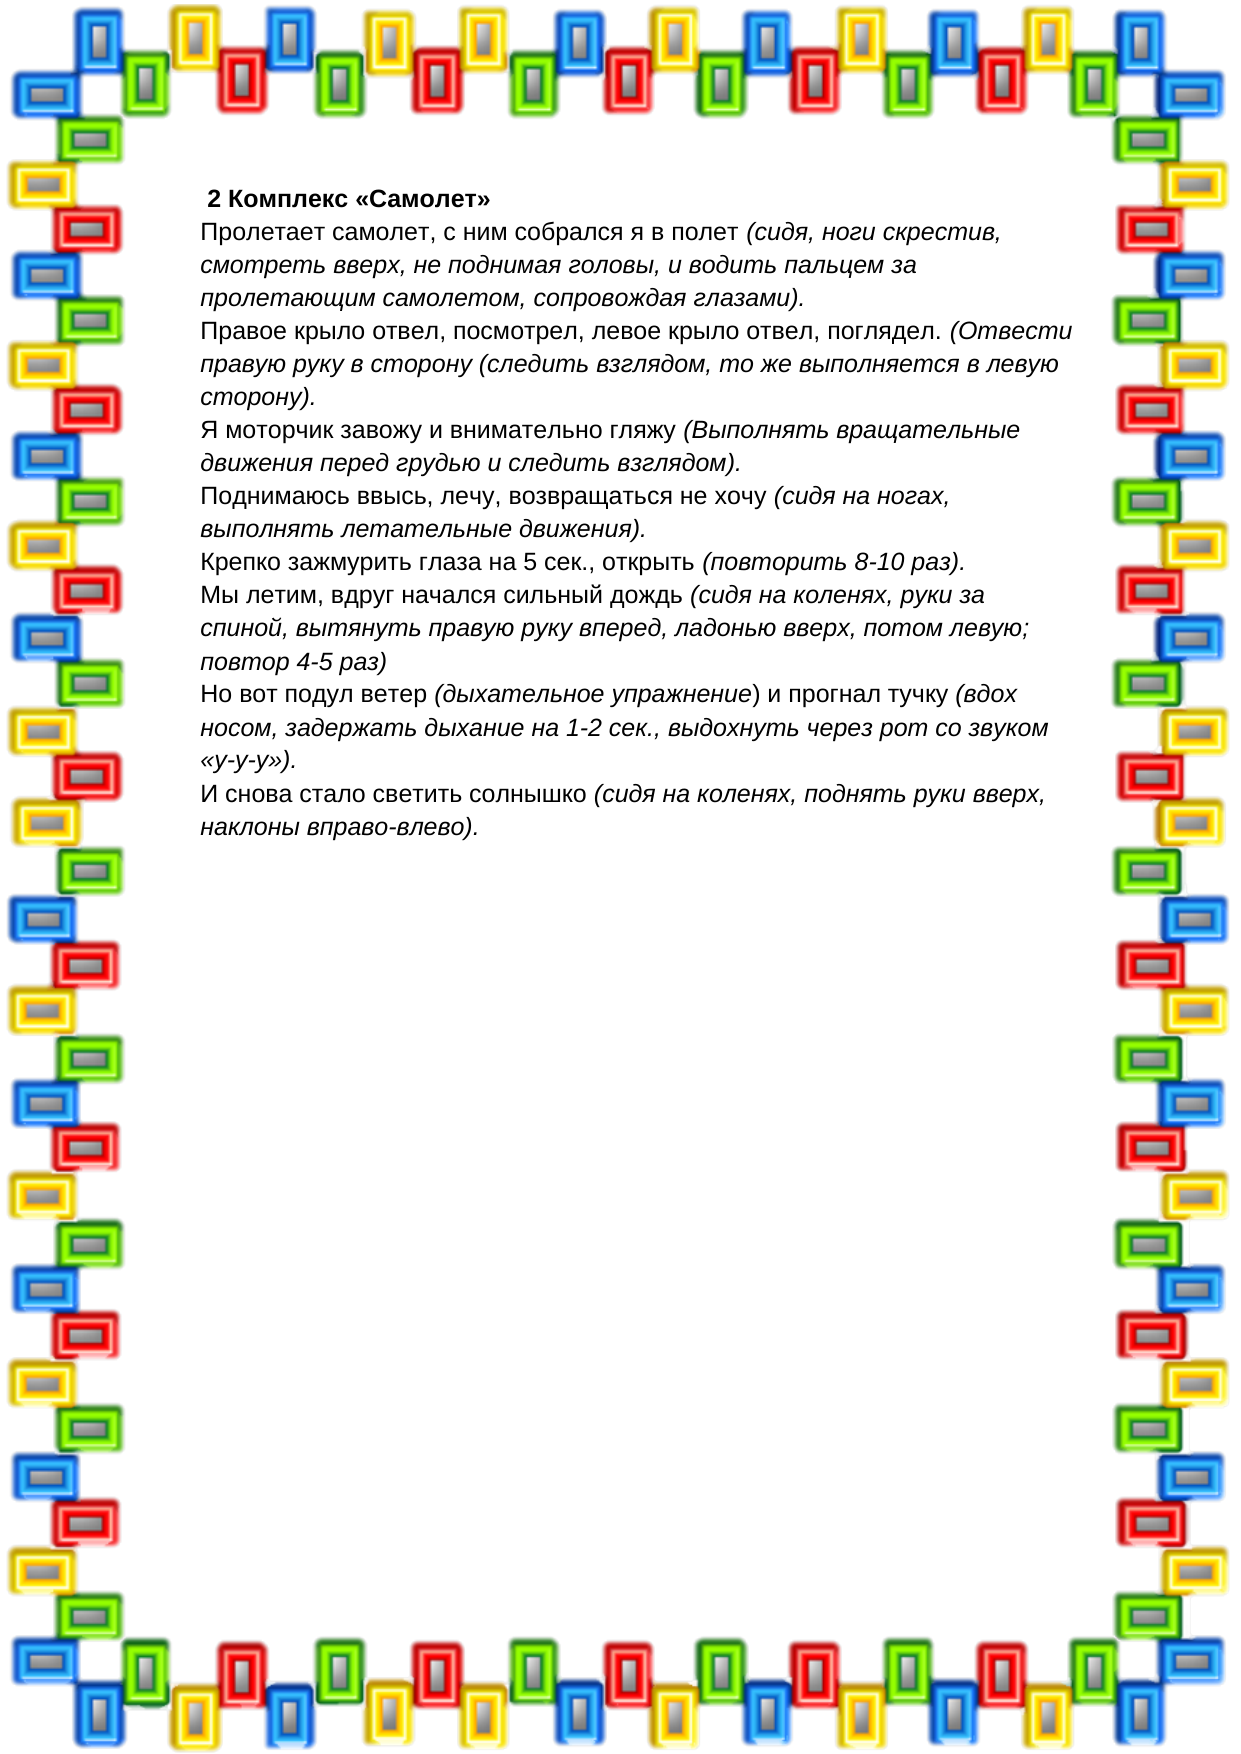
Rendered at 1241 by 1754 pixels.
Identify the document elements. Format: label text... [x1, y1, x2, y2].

list Поднимаюсь ввысь, лечу, возвращаться не хочу (сидя на ногах, выполнять летательные движения). [200, 481, 1078, 543]
list Я моторчик завожу и внимательно гляжу (Выполнять вращательные движения перед грудью и следить взглядом). [200, 415, 1078, 477]
list Крепко зажмурить глаза на 5 сек., открыть (повторить 8-10 раз). [200, 547, 1078, 576]
list Но вот подул ветер (дыхательное упражнение) и прогнал тучку (вдох носом, задержать дыхание на 1-2 сек., выдохнуть через рот со звуком «у-у-у»). [200, 679, 1078, 774]
list Правое крыло отвел, посмотрел, левое крыло отвел, поглядел. (Отвести правую руку в сторону (следить взглядом, то же выполняется в левую сторону). [200, 316, 1078, 411]
picture [3, 4, 1230, 1754]
list И снова стало светить солнышко (сидя на коленях, поднять руки вверх, наклоны вправо-влево). [200, 778, 1078, 840]
list 2 Комплекс «Самолет» [200, 184, 1078, 213]
list Пролетает самолет, с ним собрался я в полет (сидя, ноги скрестив, смотреть вверх, не поднимая головы, и водить пальцем за пролетающим самолетом, сопровождая глазами). [200, 217, 1078, 312]
list Мы летим, вдруг начался сильный дождь (сидя на коленях, руки за спиной, вытянуть правую руку вперед, ладонью вверх, потом левую; повтор 4-5 раз) [200, 580, 1078, 675]
